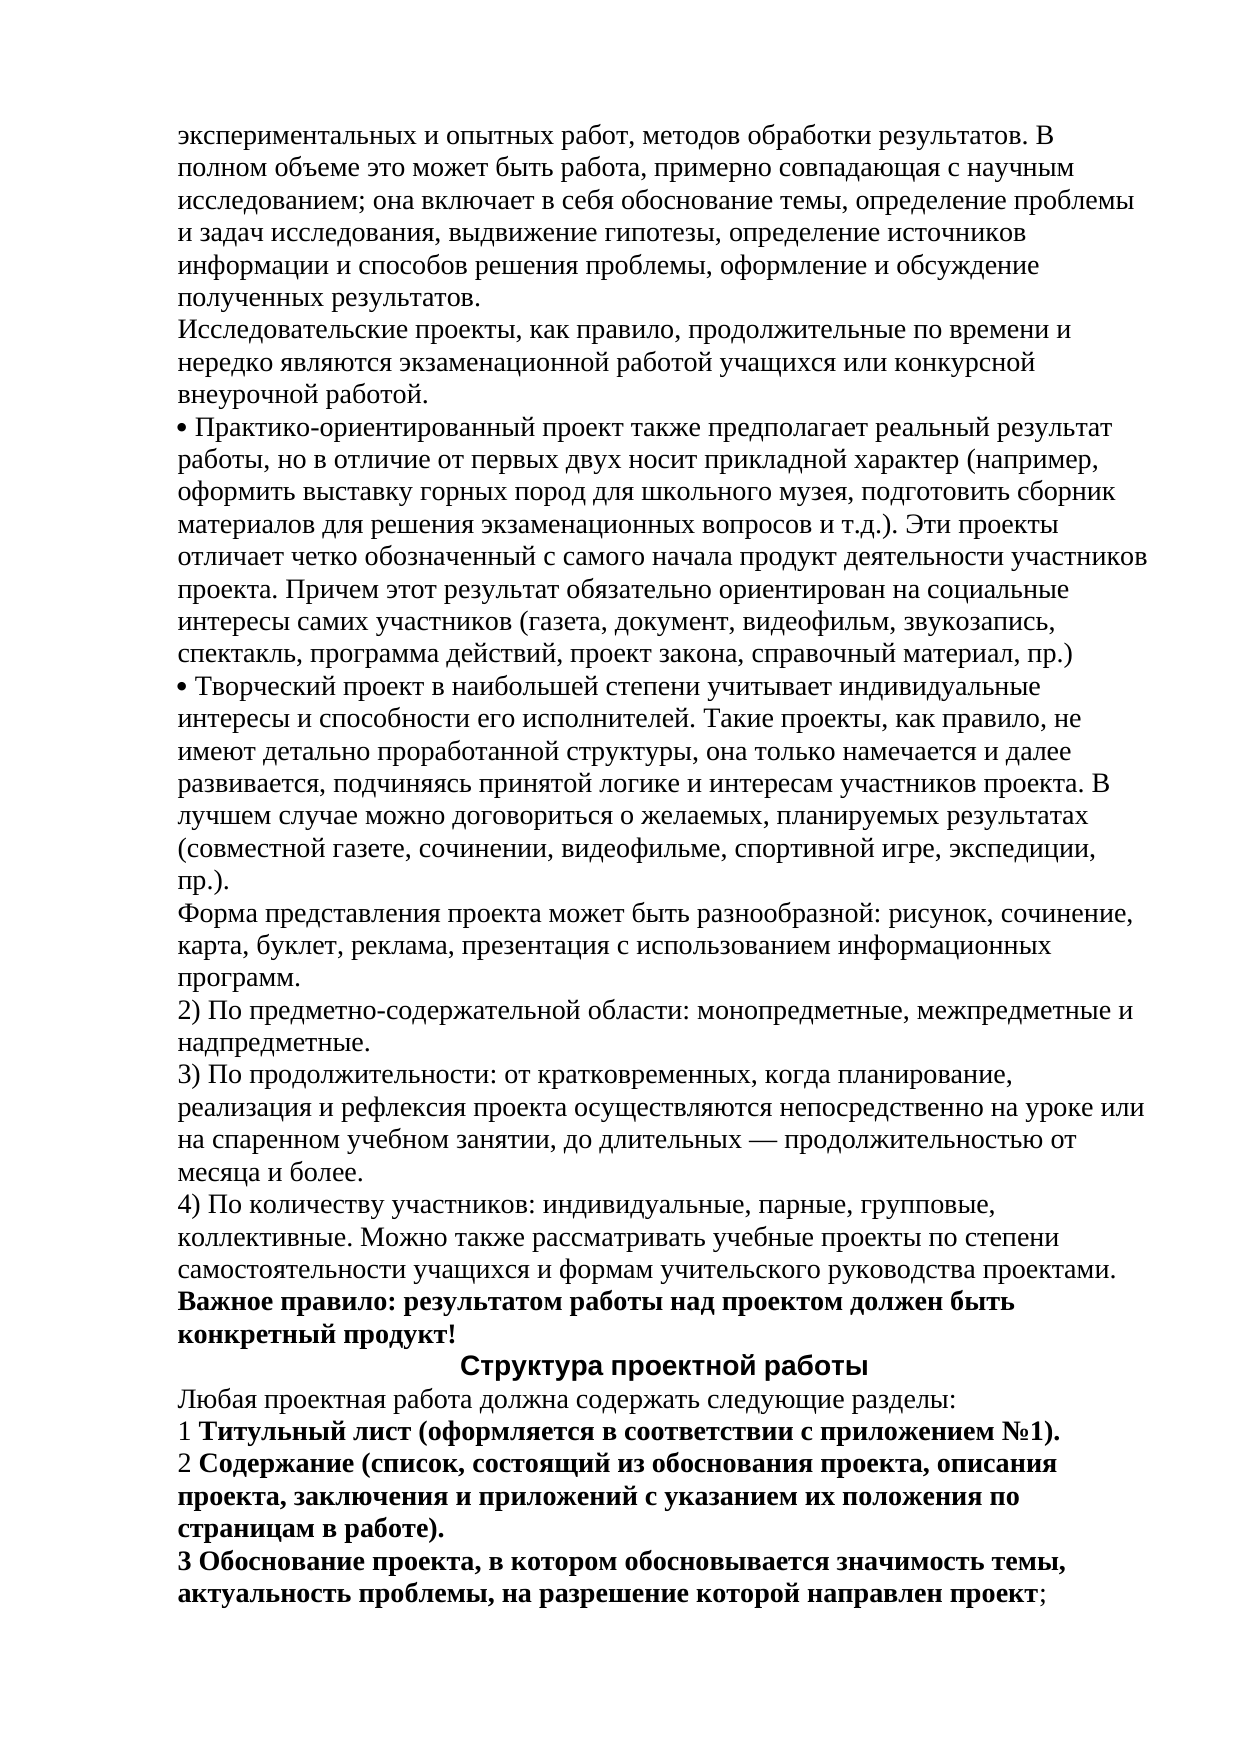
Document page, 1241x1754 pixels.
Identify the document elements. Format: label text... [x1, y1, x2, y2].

text Важное правило: результатом работы над проектом должен быть конкретный продукт! [177, 1284, 1152, 1349]
text Исследовательские проекты, как правило, продолжительные по времени и нередко являются экзаменационной работой учащихся или конкурсной внеурочной работой. [177, 312, 1152, 410]
text 1 Титульный лист (оформляется в соответствии с приложением №1). [177, 1414, 1152, 1446]
text 2) По предметно-содержательной области: монопредметные, межпредметные и надпредметные. [177, 993, 1152, 1058]
text 3) По продолжительности: от кратковременных, когда планирование, реализация и рефлексия проекта осуществляются непосредственно на уроке или на спаренном учебном занятии, до длительных — продолжительностью от месяца и более. [177, 1058, 1152, 1187]
text 3 Обоснование проекта, в котором обосновывается значимость темы, актуальность проблемы, на разрешение которой направлен проект; [177, 1544, 1152, 1608]
text Практико-ориентированный проект также предполагает реальный результат работы, но в отличие от первых двух носит прикладной характер (например, оформить выставку горных пород для школьного музея, подготовить сборник материалов для решения экзаменационных вопросов и т.д.). Эти проекты отличает четко обозначенный с самого начала продукт деятельности участников проекта. Причем этот результат обязательно ориентирован на социальные интересы самих участников (газета, документ, видеофильм, звукозапись, спектакль, программа действий, проект закона, справочный материал, пр.) [177, 410, 1152, 669]
text Форма представления проекта может быть разнообразной: рисунок, сочинение, карта, буклет, реклама, презентация с использованием информационных программ. [177, 896, 1152, 993]
text 2 Содержание (список, состоящий из обоснования проекта, описания проекта, заключения и приложений с указанием их положения по страницам в работе). [177, 1446, 1152, 1544]
text 4) По количеству участников: индивидуальные, парные, групповые, коллективные. Можно также рассматривать учебные проекты по степени самостоятельности учащихся и формам учительского руководства проектами. [177, 1187, 1152, 1284]
text Структура проектной работы [177, 1349, 1152, 1382]
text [177, 118, 1152, 312]
text Любая проектная работа должна содержать следующие разделы: [177, 1382, 1152, 1414]
text Творческий проект в наибольшей степени учитывает индивидуальные интересы и способности его исполнителей. Такие проекты, как правило, не имеют детально проработанной структуры, она только намечается и далее развивается, подчиняясь принятой логике и интересам участников проекта. В лучшем случае можно договориться о желаемых, планируемых результатах (совместной газете, сочинении, видеофильме, спортивной игре, экспедиции, пр.). [177, 669, 1152, 896]
